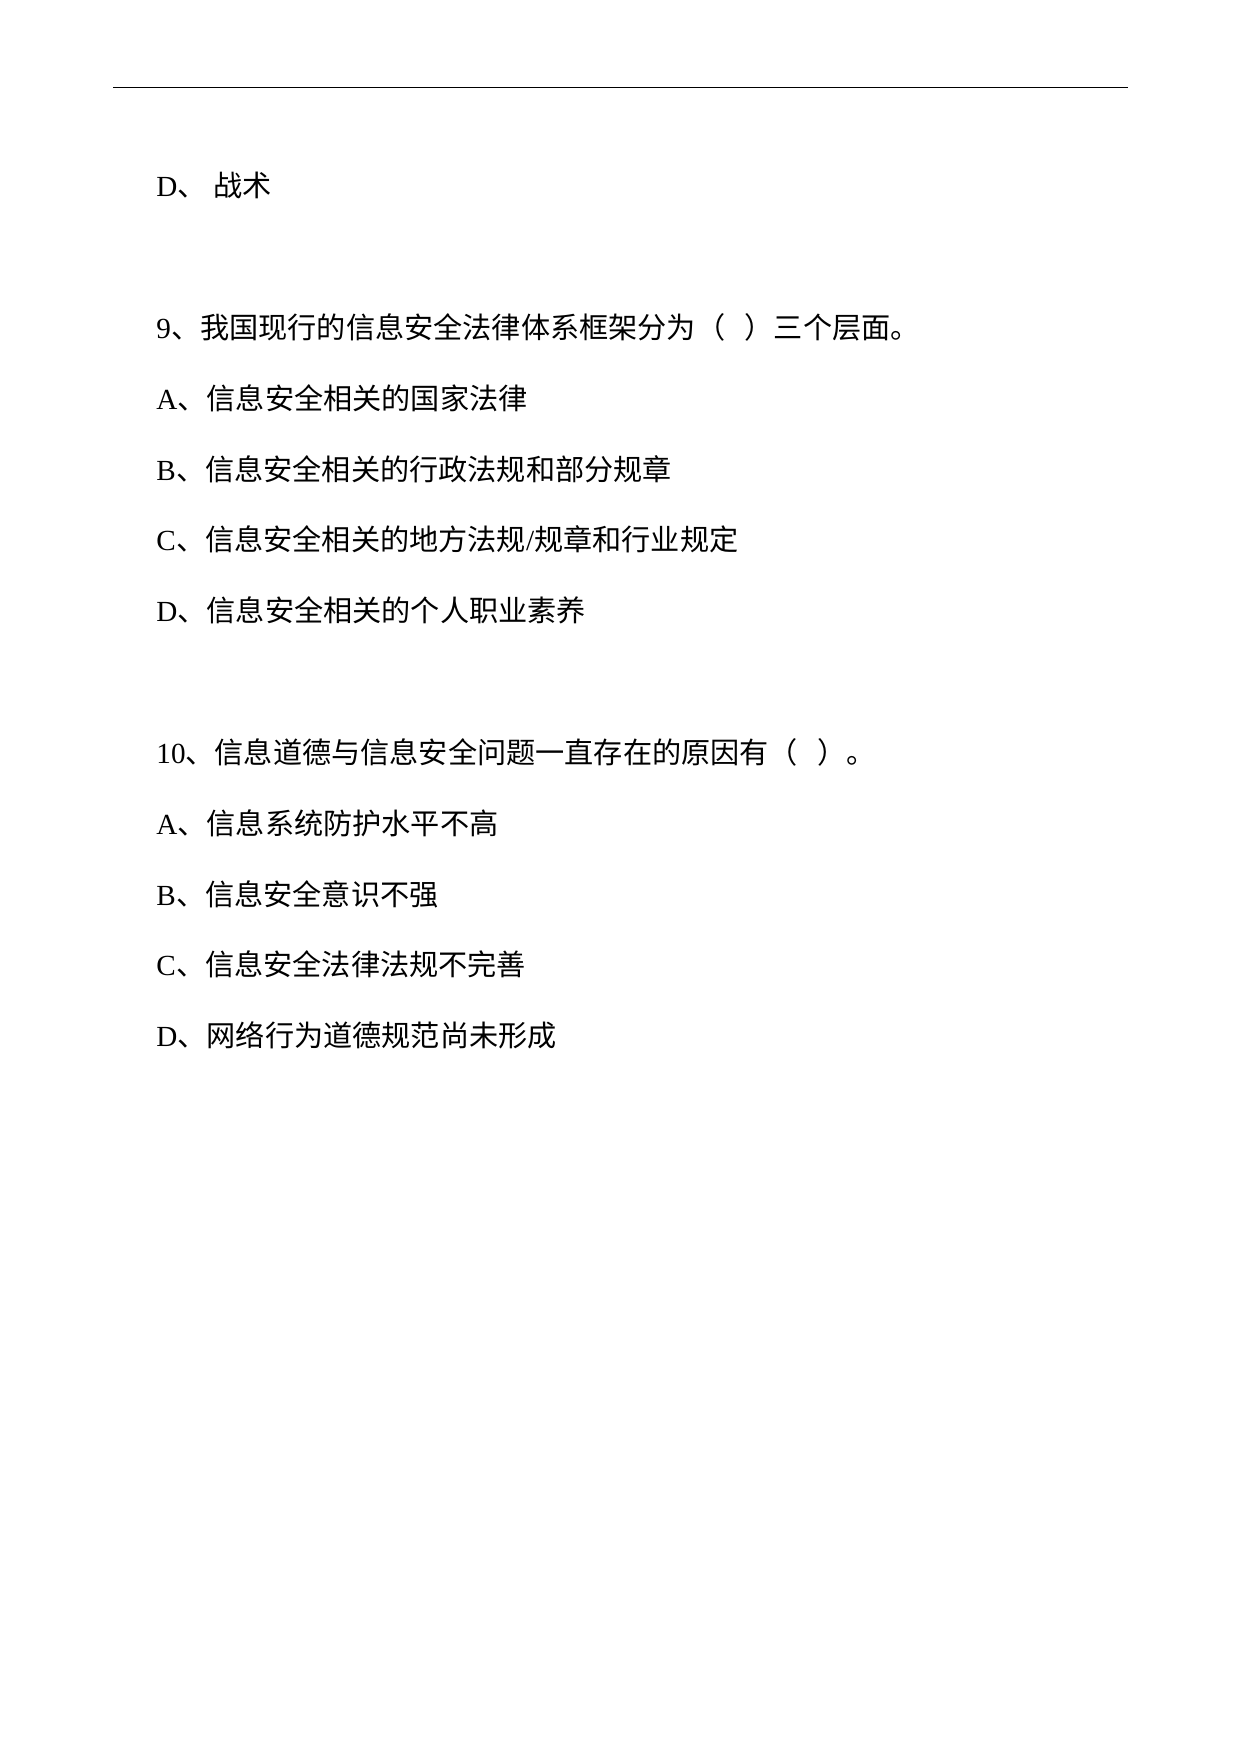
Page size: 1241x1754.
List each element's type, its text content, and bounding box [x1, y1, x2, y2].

text D、信息安全相关的个人职业素养 [112, 575, 1128, 633]
text 9、我国现行的信息安全法律体系框架分为（ ）三个层面。 [112, 292, 1128, 350]
text B、信息安全相关的行政法规和部分规章 [112, 433, 1128, 492]
text D、网络行为道德规范尚未形成 [112, 1000, 1128, 1058]
text C、信息安全法律法规不完善 [112, 929, 1128, 987]
text A、信息安全相关的国家法律 [112, 362, 1128, 421]
text B、信息安全意识不强 [112, 858, 1128, 917]
text A、信息系统防护水平不高 [112, 787, 1128, 846]
text 10、信息道德与信息安全问题一直存在的原因有（ ）。 [112, 717, 1128, 775]
text D、 战术 [112, 150, 1128, 208]
text C、信息安全相关的地方法规/规章和行业规定 [112, 504, 1128, 562]
